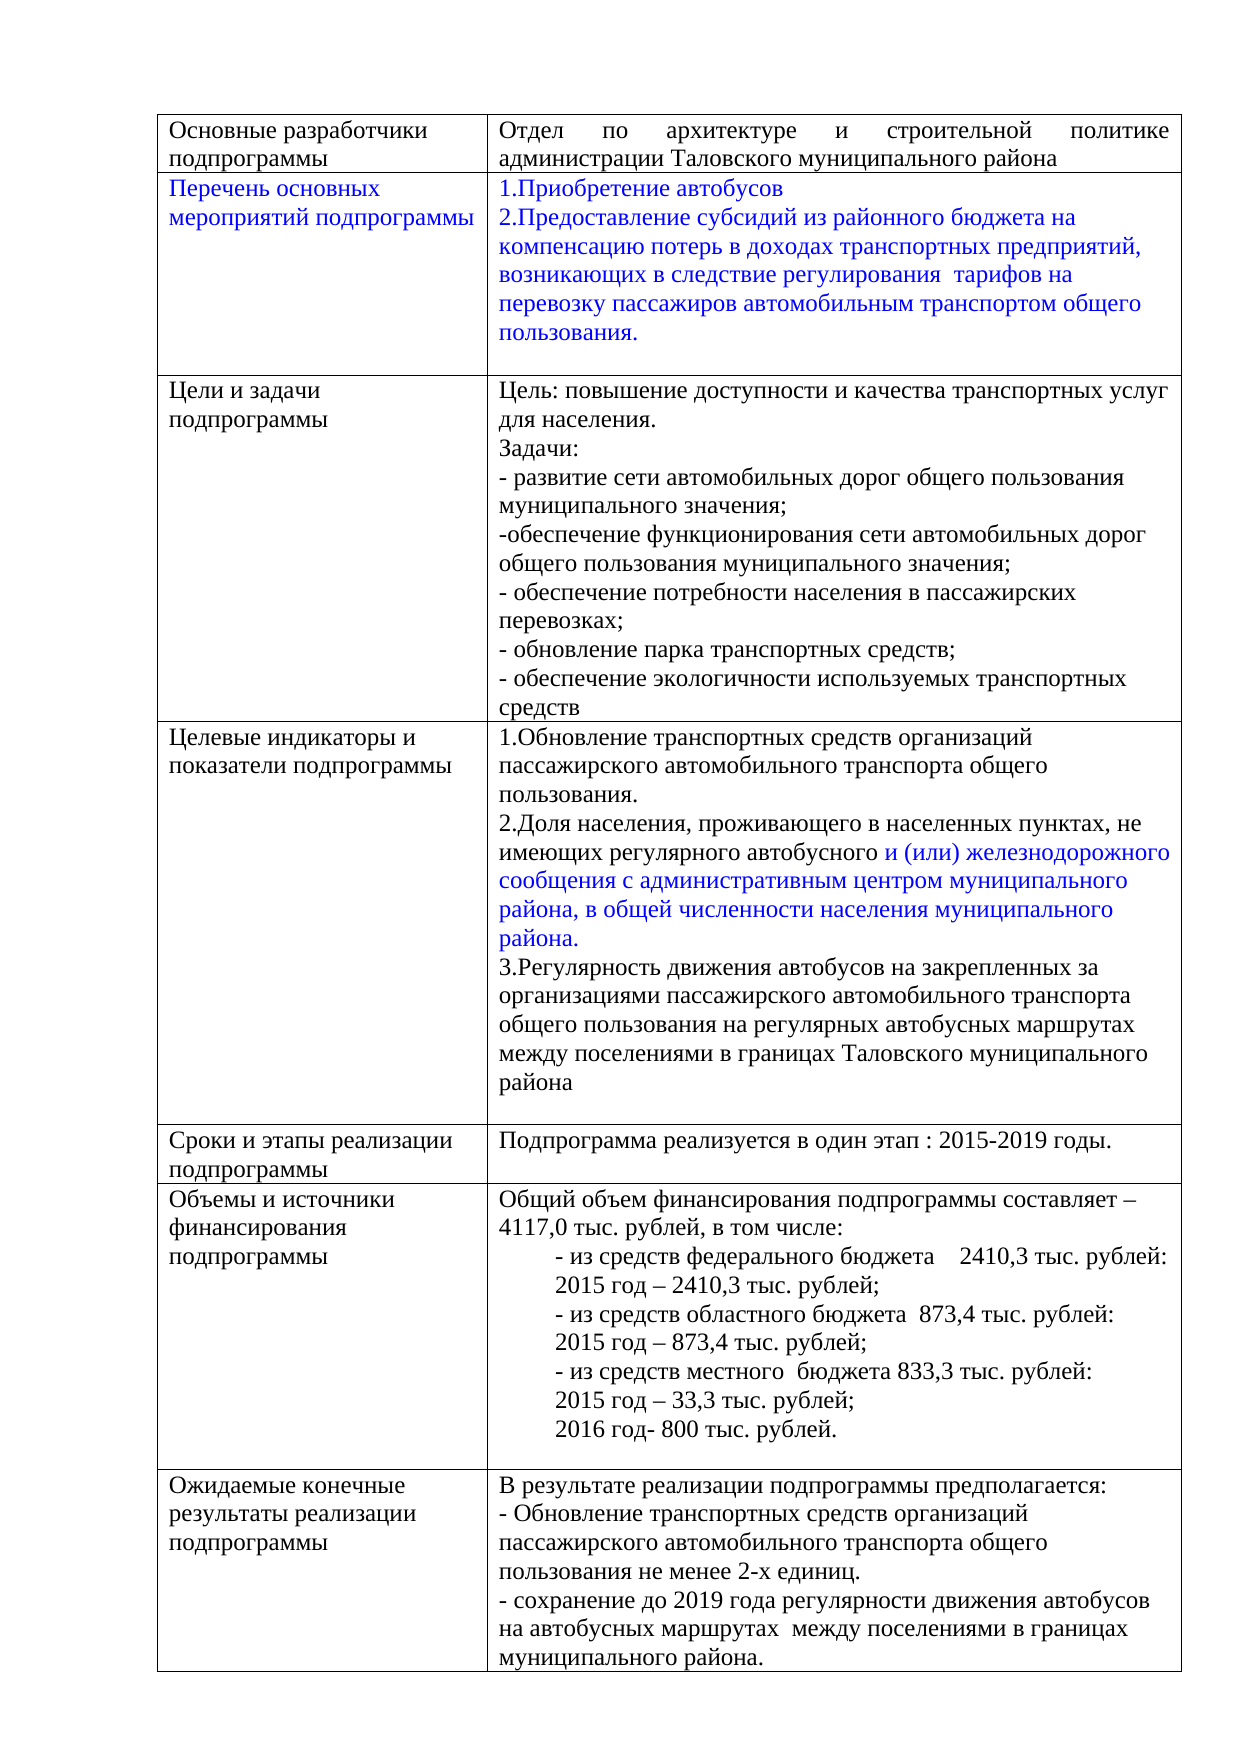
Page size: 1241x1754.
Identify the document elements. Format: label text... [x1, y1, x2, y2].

table_cell 1.Обновление транспортных средств организаций пассажирского автомобильного транспорта общего пользования. 2.Доля населения, проживающего в населенных пунктах, не имеющих регулярного автобусного и (или) железнодорожного сообщения с административным центром муниципального района, в общей численности населения муниципального района. 3.Регулярность движения автобусов на закрепленных за организациями пассажирского автомобильного транспорта общего пользования на регулярных автобусных маршрутах между поселениями в границах Таловского муниципального района [488, 722, 1181, 1124]
table_cell Цели и задачи подпрограммы [158, 376, 487, 721]
table_cell Перечень основных мероприятий подпрограммы [158, 173, 487, 374]
table_cell Подпрограмма реализуется в один этап : 2015-2019 годы. [488, 1125, 1181, 1183]
table_cell Объемы и источники финансирования подпрограммы [158, 1184, 487, 1469]
table_cell Цель: повышение доступности и качества транспортных услуг для населения. Задачи: - развитие сети автомобильных дорог общего пользования муниципального значения; -обеспечение функционирования сети автомобильных дорог общего пользования муниципального значения; - обеспечение потребности населения в пассажирских перевозках; - обновление парка транспортных средств; - обеспечение экологичности используемых транспортных средств [488, 376, 1181, 721]
table_cell Целевые индикаторы и показатели подпрограммы [158, 722, 487, 1124]
table_cell Общий объем финансирования подпрограммы составляет – 4117,0 тыс. рублей, в том числе: - из средств федерального бюджета 2410,3 тыс. рублей: 2015 год – 2410,3 тыс. рублей; - из средств областного бюджета 873,4 тыс. рублей: 2015 год – 873,4 тыс. рублей; - из средств местного бюджета 833,3 тыс. рублей: 2015 год – 33,3 тыс. рублей; 2016 год- 800 тыс. рублей. [488, 1184, 1181, 1469]
table_cell В результате реализации подпрограммы предполагается: - Обновление транспортных средств организаций пассажирского автомобильного транспорта общего пользования не менее 2-х единиц. - сохранение до 2019 года регулярности движения автобусов на автобусных маршрутах между поселениями в границах муниципального района. [488, 1470, 1181, 1671]
table_cell 1.Приобретение автобусов 2.Предоставление субсидий из районного бюджета на компенсацию потерь в доходах транспортных предприятий, возникающих в следствие регулирования тарифов на перевозку пассажиров автомобильным транспортом общего пользования. [488, 173, 1181, 374]
table_cell Основные разработчики подпрограммы [158, 115, 487, 172]
table_cell Отдел по архитектуре и строительной политике администрации Таловского муниципального района [488, 115, 1181, 172]
table_cell Сроки и этапы реализации подпрограммы [158, 1125, 487, 1183]
table_cell Ожидаемые конечные результаты реализации подпрограммы [158, 1470, 487, 1671]
